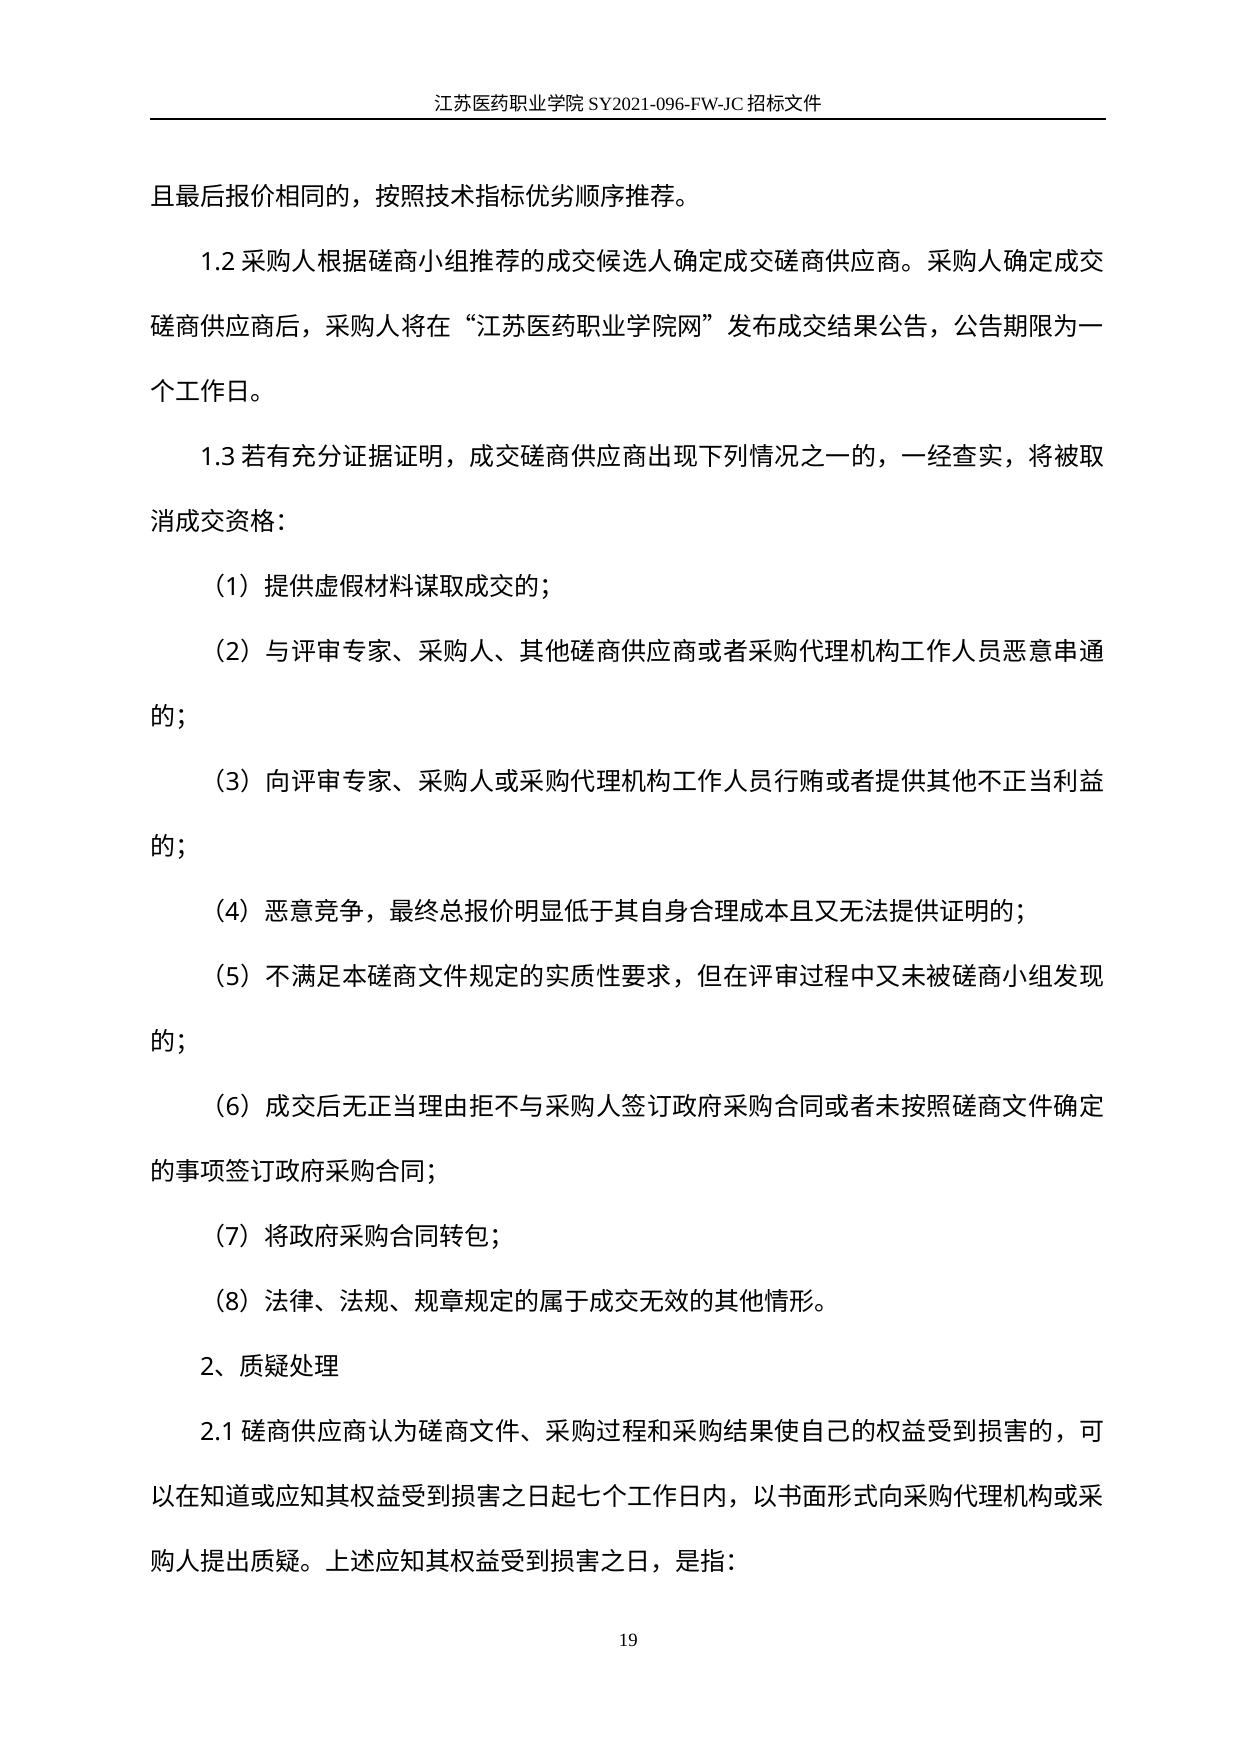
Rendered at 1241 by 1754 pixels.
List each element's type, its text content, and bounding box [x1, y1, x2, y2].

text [150, 162, 1106, 227]
text （7）将政府采购合同转包； [150, 1202, 1106, 1267]
text 2.1磋商供应商认为磋商文件、采购过程和采购结果使自己的权益受到损害的，可以在知道或应知其权益受到损害之日起七个工作日内，以书面形式向采购代理机构或采购人提出质疑。上述应知其权益受到损害之日，是指： [150, 1397, 1106, 1592]
text 1.3若有充分证据证明，成交磋商供应商出现下列情况之一的，一经查实，将被取消成交资格： [150, 422, 1106, 552]
text 2、质疑处理 [150, 1332, 1106, 1397]
text （3）向评审专家、采购人或采购代理机构工作人员行贿或者提供其他不正当利益的； [150, 747, 1106, 877]
text （8）法律、法规、规章规定的属于成交无效的其他情形。 [150, 1267, 1106, 1332]
text （2）与评审专家、采购人、其他磋商供应商或者采购代理机构工作人员恶意串通的； [150, 617, 1106, 747]
text （1）提供虚假材料谋取成交的； [150, 552, 1106, 617]
text （6）成交后无正当理由拒不与采购人签订政府采购合同或者未按照磋商文件确定的事项签订政府采购合同； [150, 1072, 1106, 1202]
text （4）恶意竞争，最终总报价明显低于其自身合理成本且又无法提供证明的； [150, 877, 1106, 942]
text （5）不满足本磋商文件规定的实质性要求，但在评审过程中又未被磋商小组发现的； [150, 942, 1106, 1072]
text 1.2采购人根据磋商小组推荐的成交候选人确定成交磋商供应商。采购人确定成交磋商供应商后，采购人将在“江苏医药职业学院网”发布成交结果公告，公告期限为一个工作日。 [150, 227, 1106, 422]
